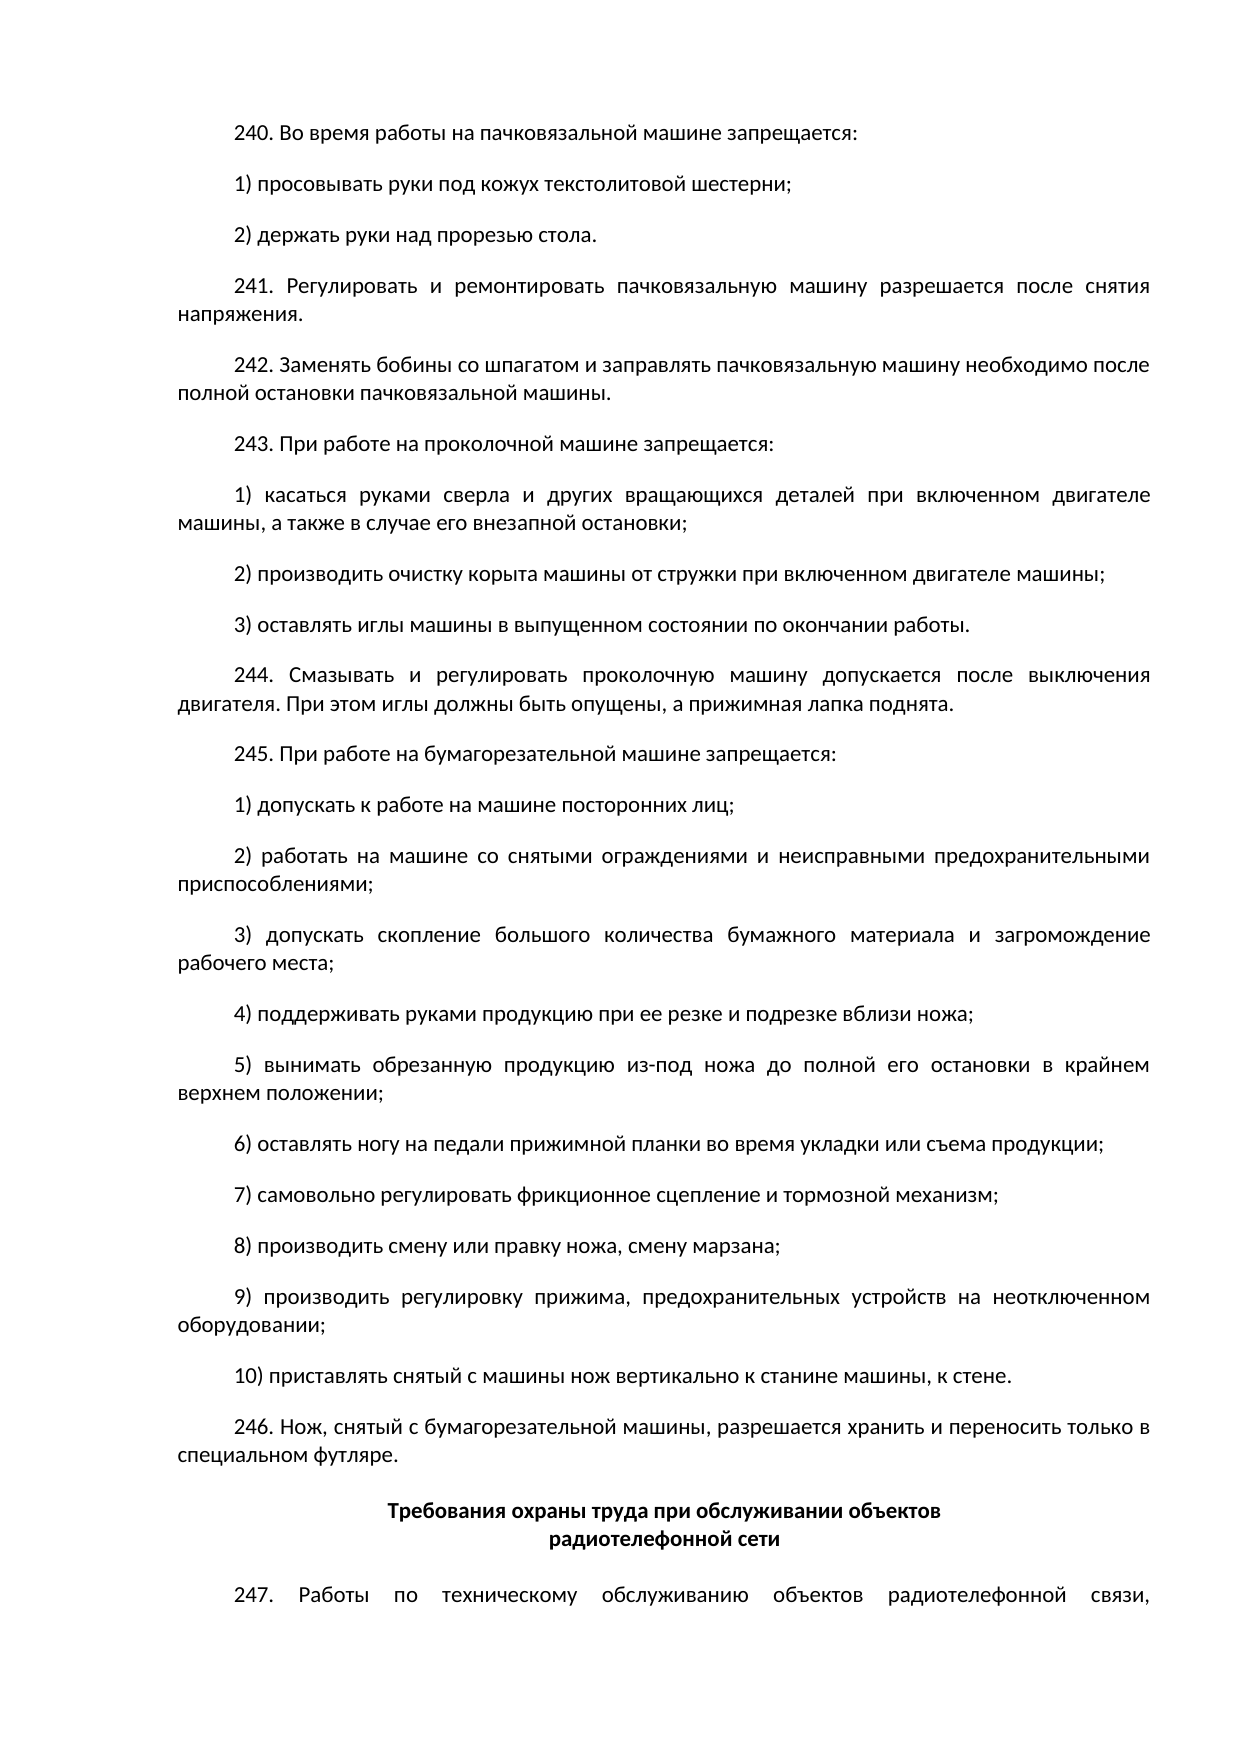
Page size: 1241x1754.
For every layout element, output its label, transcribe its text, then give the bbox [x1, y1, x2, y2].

text 1) просовывать руки под кожух текстолитовой шестерни; [177, 169, 1152, 197]
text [177, 1580, 1152, 1608]
text 7) самовольно регулировать фрикционное сцепление и тормозной механизм; [177, 1180, 1152, 1208]
text 245. При работе на бумагорезательной машине запрещается: [177, 739, 1152, 768]
text 4) поддерживать руками продукцию при ее резке и подрезке вблизи ножа; [177, 999, 1152, 1027]
text 1) допускать к работе на машине посторонних лиц; [177, 791, 1152, 818]
text 6) оставлять ногу на педали прижимной планки во время укладки или съема продукции; [177, 1129, 1152, 1157]
text 9) производить регулировку прижима, предохранительных устройств на неотключенном оборудовании; [177, 1282, 1152, 1338]
text 2) производить очистку корыта машины от стружки при включенном двигателе машины; [177, 559, 1152, 587]
text 8) производить смену или правку ножа, смену марзана; [177, 1231, 1152, 1259]
text 241. Регулировать и ремонтировать пачковязальную машину разрешается после снятия напряжения. [177, 271, 1152, 327]
title Требования охраны труда при обслуживании объектов [177, 1496, 1152, 1524]
text 5) вынимать обрезанную продукцию из-под ножа до полной его остановки в крайнем верхнем положении; [177, 1050, 1152, 1106]
text 240. Во время работы на пачковязальной машине запрещается: [177, 118, 1152, 146]
text 246. Нож, снятый с бумагорезательной машины, разрешается хранить и переносить только в специальном футляре. [177, 1412, 1152, 1468]
text 242. Заменять бобины со шпагатом и заправлять пачковязальную машину необходимо после полной остановки пачковязальной машины. [177, 350, 1152, 406]
text 244. Смазывать и регулировать проколочную машину допускается после выключения двигателя. При этом иглы должны быть опущены, а прижимная лапка поднята. [177, 661, 1152, 717]
title радиотелефонной сети [177, 1524, 1152, 1552]
text 243. При работе на проколочной машине запрещается: [177, 429, 1152, 457]
text 3) оставлять иглы машины в выпущенном состоянии по окончании работы. [177, 610, 1152, 638]
text 2) держать руки над прорезью стола. [177, 220, 1152, 248]
text 1) касаться руками сверла и других вращающихся деталей при включенном двигателе машины, а также в случае его внезапной остановки; [177, 480, 1152, 536]
text 10) приставлять снятый с машины нож вертикально к станине машины, к стене. [177, 1361, 1152, 1389]
text 2) работать на машине со снятыми ограждениями и неисправными предохранительными приспособлениями; [177, 841, 1152, 897]
text 3) допускать скопление большого количества бумажного материала и загромождение рабочего места; [177, 920, 1152, 976]
